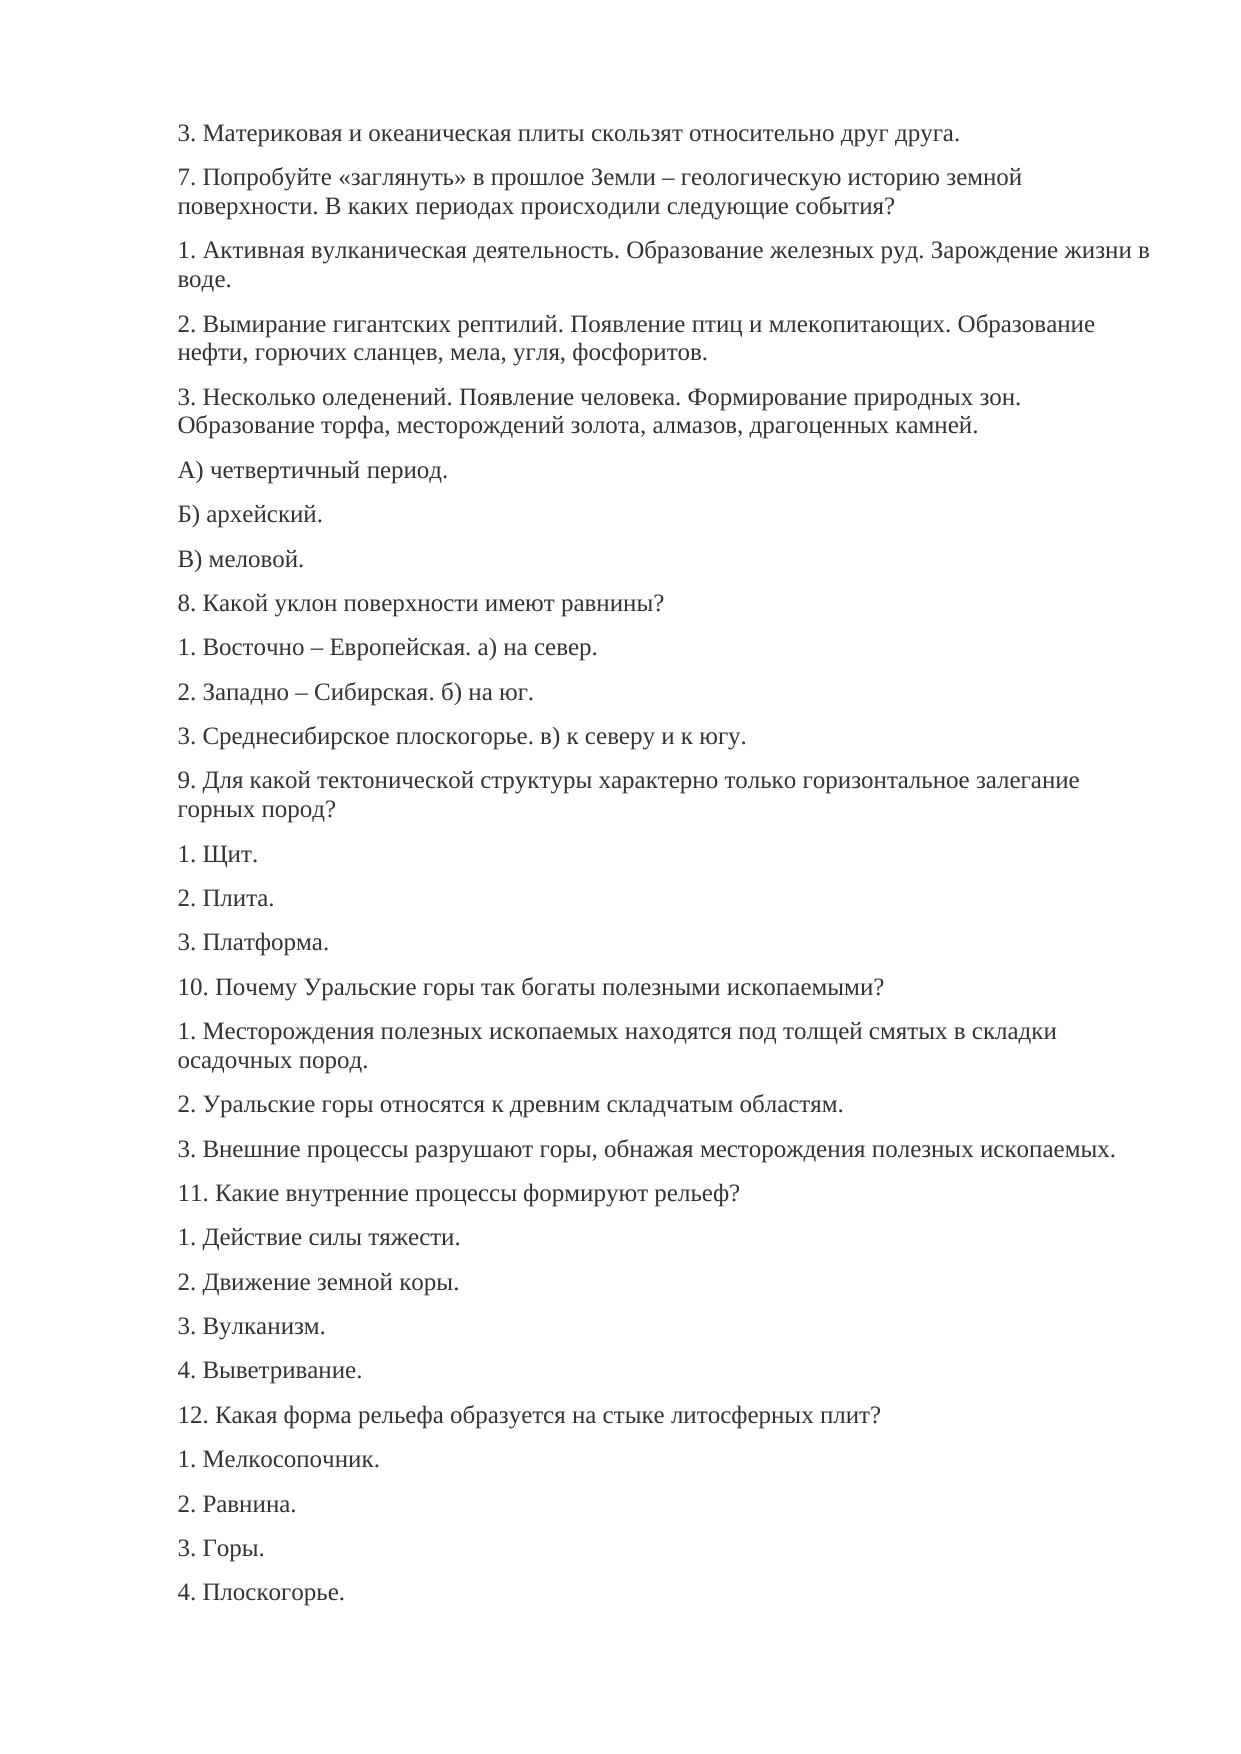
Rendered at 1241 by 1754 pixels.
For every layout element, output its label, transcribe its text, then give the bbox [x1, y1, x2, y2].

text 2. Плита. [177, 883, 1152, 912]
text 3. Материковая и океаническая плиты скользят относительно друг друга. [177, 118, 1152, 147]
text 2. Движение земной коры. [177, 1267, 1152, 1296]
text 2. Уральские горы относятся к древним складчатым областям. [177, 1089, 1152, 1118]
text 3. Вулканизм. [177, 1311, 1152, 1340]
text 3. Внешние процессы разрушают горы, обнажая месторождения полезных ископаемых. [177, 1134, 1152, 1162]
text 3. Среднесибирское плоскогорье. в) к северу и к югу. [177, 721, 1152, 750]
text 1. Действие силы тяжести. [177, 1222, 1152, 1251]
text 3. Горы. [177, 1533, 1152, 1562]
text 1. Активная вулканическая деятельность. Образование железных руд. Зарождение жизни в воде. [177, 236, 1152, 293]
text 10. Почему Уральские горы так богаты полезными ископаемыми? [177, 972, 1152, 1001]
text 8. Какой уклон поверхности имеют равнины? [177, 588, 1152, 617]
text 2. Равнина. [177, 1489, 1152, 1517]
text 11. Какие внутренние процессы формируют рельеф? [177, 1178, 1152, 1207]
text 1. Восточно – Европейская. а) на север. [177, 632, 1152, 661]
text 2. Вымирание гигантских рептилий. Появление птиц и млекопитающих. Образование нефти, горючих сланцев, мела, угля, фосфоритов. [177, 309, 1152, 366]
text 1. Месторождения полезных ископаемых находятся под толщей смятых в складки осадочных пород. [177, 1016, 1152, 1074]
text 4. Плоскогорье. [177, 1577, 1152, 1606]
text 4. Выветривание. [177, 1356, 1152, 1384]
text 12. Какая форма рельефа образуется на стыке литосферных плит? [177, 1400, 1152, 1429]
text 9. Для какой тектонической структуры характерно только горизонтальное залегание горных пород? [177, 766, 1152, 823]
text 3. Несколько оледенений. Появление человека. Формирование природных зон. Образование торфа, месторождений золота, алмазов, драгоценных камней. [177, 382, 1152, 439]
text В) меловой. [177, 544, 1152, 572]
text Б) архейский. [177, 499, 1152, 528]
text 3. Платформа. [177, 927, 1152, 956]
text 2. Западно – Сибирская. б) на юг. [177, 677, 1152, 706]
text 1. Щит. [177, 839, 1152, 867]
text 1. Мелкосопочник. [177, 1444, 1152, 1473]
text 7. Попробуйте «заглянуть» в прошлое Земли – геологическую историю земной поверхности. В каких периодах происходили следующие события? [177, 162, 1152, 220]
text А) четвертичный период. [177, 455, 1152, 484]
